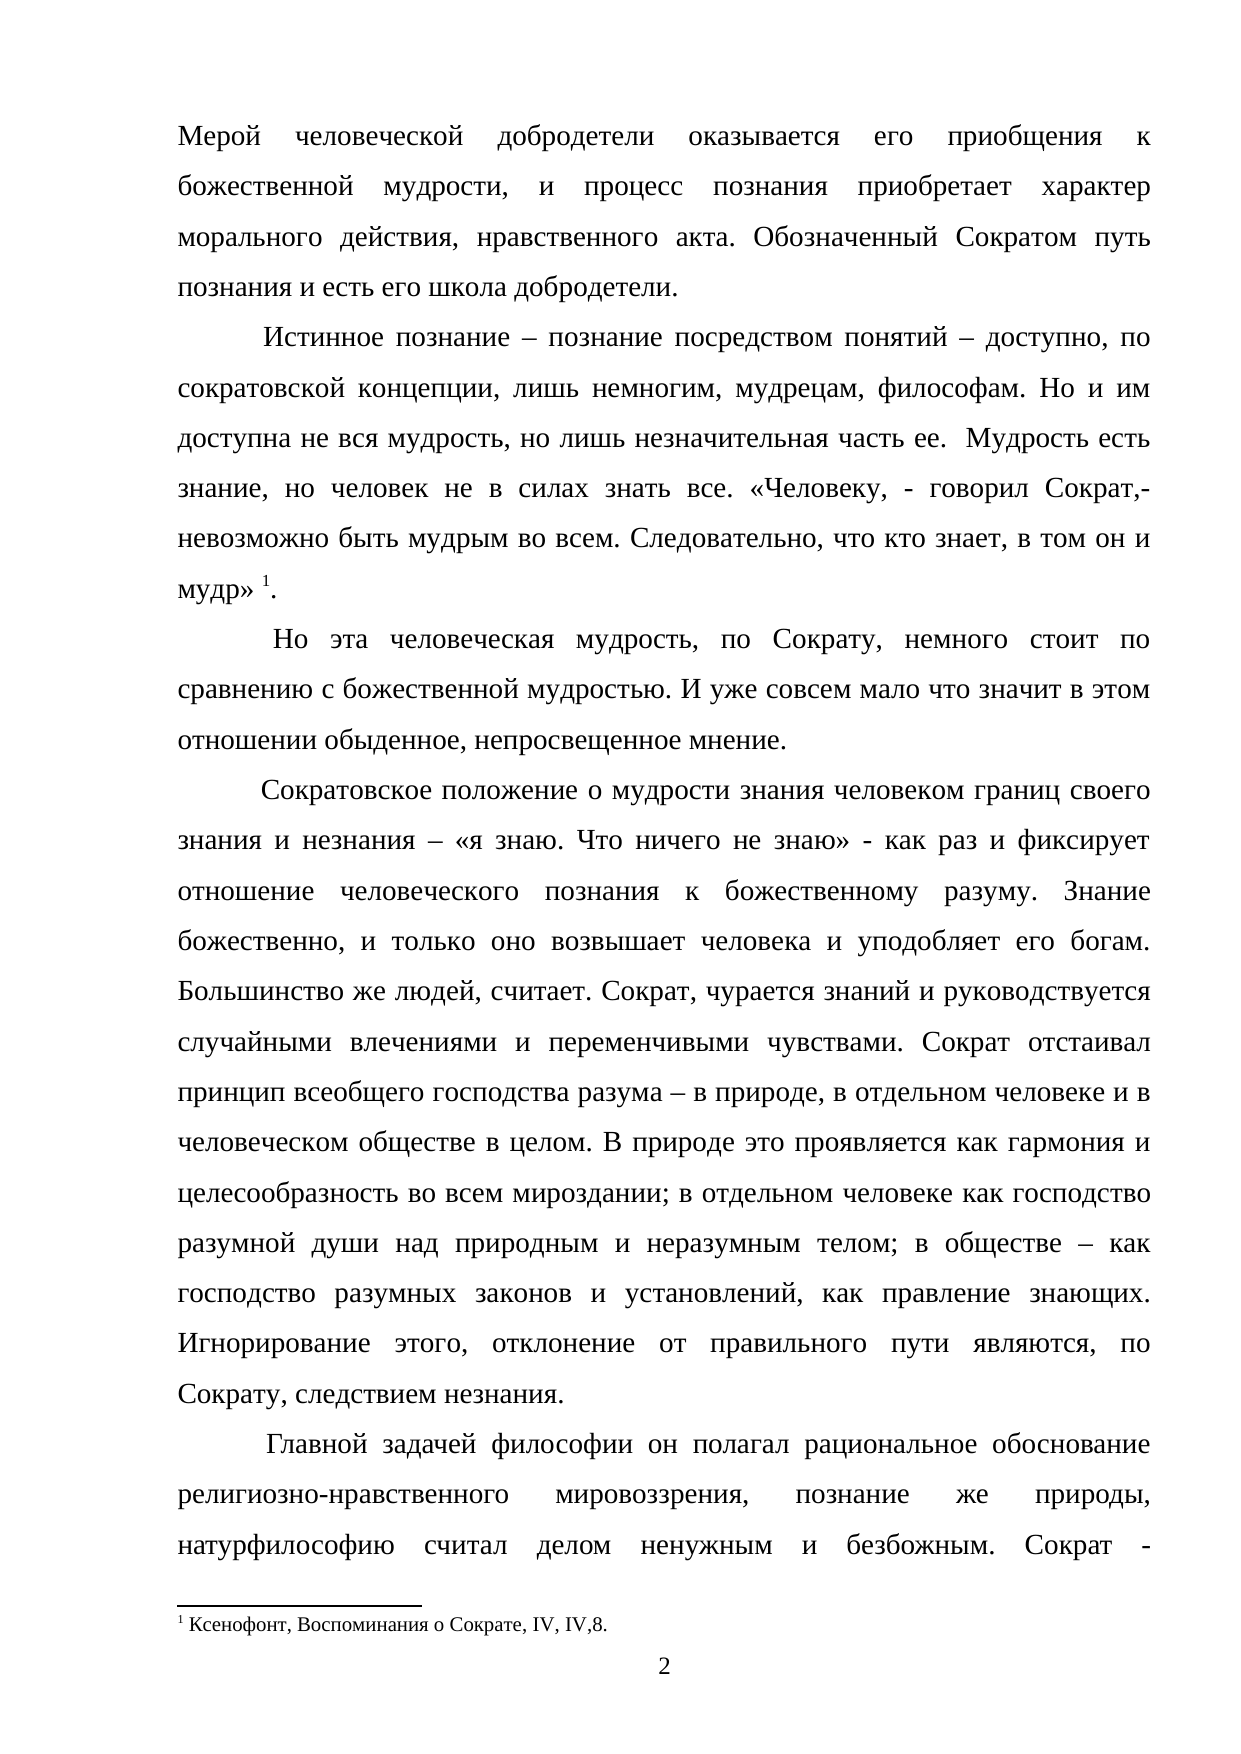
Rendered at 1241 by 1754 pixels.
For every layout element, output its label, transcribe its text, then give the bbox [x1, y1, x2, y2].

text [177, 118, 1152, 303]
text Сократовское положение о мудрости знания человеком границ своего знания и незнания – «я знаю. Что ничего не знаю» - как раз и фиксирует отношение человеческого познания к божественному разуму. Знание божественно, и только оно возвышает человека и уподобляет его богам. Большинство же людей, считает. Сократ, чурается знаний и руководствуется случайными влечениями и переменчивыми чувствами. Сократ отстаивал принцип всеобщего господства разума – в природе, в отдельном человеке и в человеческом обществе в целом. В природе это проявляется как гармония и целесообразность во всем мироздании; в отдельном человеке как господство разумной души над природным и неразумным телом; в обществе – как господство разумных законов и установлений, как правление знающих. Игнорирование этого, отклонение от правильного пути являются, по Сократу, следствием незнания. [177, 772, 1152, 1409]
text Но эта человеческая мудрость, по Сократу, немного стоит по сравнению с божественной мудростью. И уже совсем мало что значит в этом отношении обыденное, непросвещенное мнение. [177, 621, 1152, 755]
text Истинное познание – познание посредством понятий – доступно, по сократовской концепции, лишь немногим, мудрецам, философам. Но и им доступна не вся мудрость, но лишь незначительная часть ее. Мудрость есть знание, но человек не в силах знать все. «Человеку, - говорил Сократ,- невозможно быть мудрым во всем. Следовательно, что кто знает, в том он и мудр» . [177, 319, 1152, 604]
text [177, 1426, 1152, 1560]
